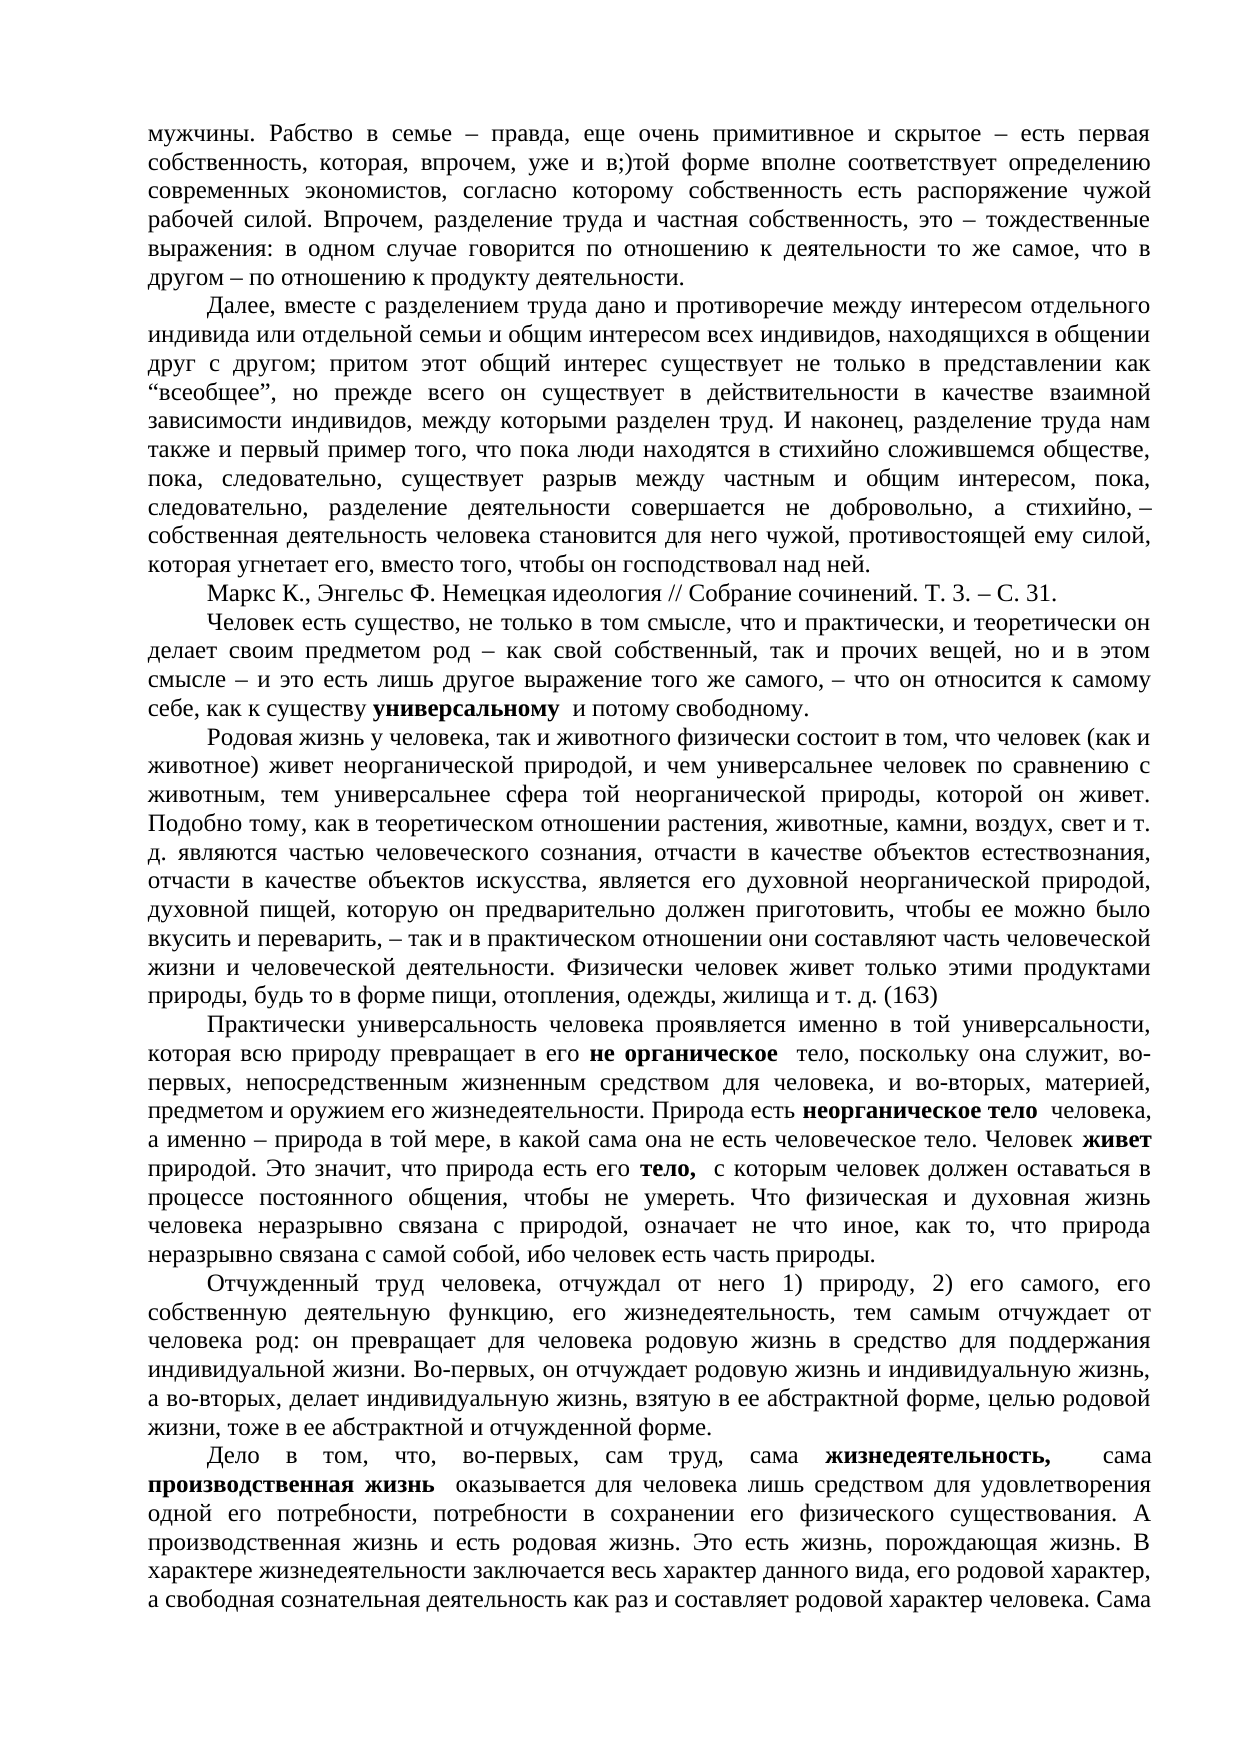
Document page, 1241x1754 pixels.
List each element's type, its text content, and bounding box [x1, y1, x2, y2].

text Далее, вместе с разделением труда дано и противоречие между интересом отдельного индивида или отдельной семьи и общим интересом всех индивидов, находящихся в общении друг с другом; притом этот общий интерес существует не только в представлении как “всеобщее”, но прежде всего он существует в действительности в качестве взаимной зависимости индивидов, между которыми разделен труд. И наконец, разделение труда нам также и первый пример того, что пока люди находятся в стихийно сложившемся обществе, пока, следовательно, существует разрыв между частным и общим интересом, пока, следовательно, разделение деятельности совершается не добровольно, а стихийно, – собственная деятельность человека становится для него чужой, противостоящей ему силой, которая угнетает его, вместо того, чтобы он господствовал над ней. [148, 291, 1152, 578]
text Маркс К., Энгельс Ф. Немецкая идеология // Собрание сочинений. Т. 3. – С. 31. [148, 578, 1152, 607]
text Человек есть существо, не только в том смысле, что и практически, и теоретически он делает своим предметом род – как свой собственный, так и прочих вещей, но и в этом смысле – и это есть лишь другое выражение того же самого, – что он относится к самому себе, как к существу универсальному и потому свободному. [148, 607, 1152, 722]
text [148, 118, 1152, 291]
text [148, 1441, 1152, 1613]
text Родовая жизнь у человека, так и животного физически состоит в том, что человек (как и животное) живет неорганической природой, и чем универсальнее человек по сравнению с животным, тем универсальнее сфера той неорганической природы, которой он живет. Подобно тому, как в теоретическом отношении растения, животные, камни, воздух, свет и т. д. являются частью человеческого сознания, отчасти в качестве объектов естествознания, отчасти в качестве объектов искусства, является его духовной неорганической природой, духовной пищей, которую он предварительно должен приготовить, чтобы ее можно было вкусить и переварить, – так и в практическом отношении они составляют часть человеческой жизни и человеческой деятельности. Физически человек живет только этими продуктами природы, будь то в форме пищи, отопления, одежды, жилища и т. д. (163) [148, 722, 1152, 1009]
text Отчужденный труд человека, отчуждал от него 1) природу, 2) его самого, его собственную деятельную функцию, его жизнедеятельность, тем самым отчуждает от человека род: он превращает для человека родовую жизнь в средство для поддержания индивидуальной жизни. Во-первых, он отчуждает родовую жизнь и индивидуальную жизнь, а во-вторых, делает индивидуальную жизнь, взятую в ее абстрактной форме, целью родовой жизни, тоже в ее абстрактной и отчужденной форме. [148, 1268, 1152, 1441]
text Практически универсальность человека проявляется именно в той универсальности, которая всю природу превращает в его не органическое тело, поскольку она служит, во-первых, непосредственным жизненным средством для человека, и во-вторых, материей, предметом и оружием его жизнедеятельности. Природа есть неорганическое тело человека, а именно – природа в той мере, в какой сама она не есть человеческое тело. Человек живет природой. Это значит, что природа есть его тело, с которым человек должен оставаться в процессе постоянного общения, чтобы не умереть. Что физическая и духовная жизнь человека неразрывно связана с природой, означает не что иное, как то, что природа неразрывно связана с самой собой, ибо человек есть часть природы. [148, 1009, 1152, 1268]
